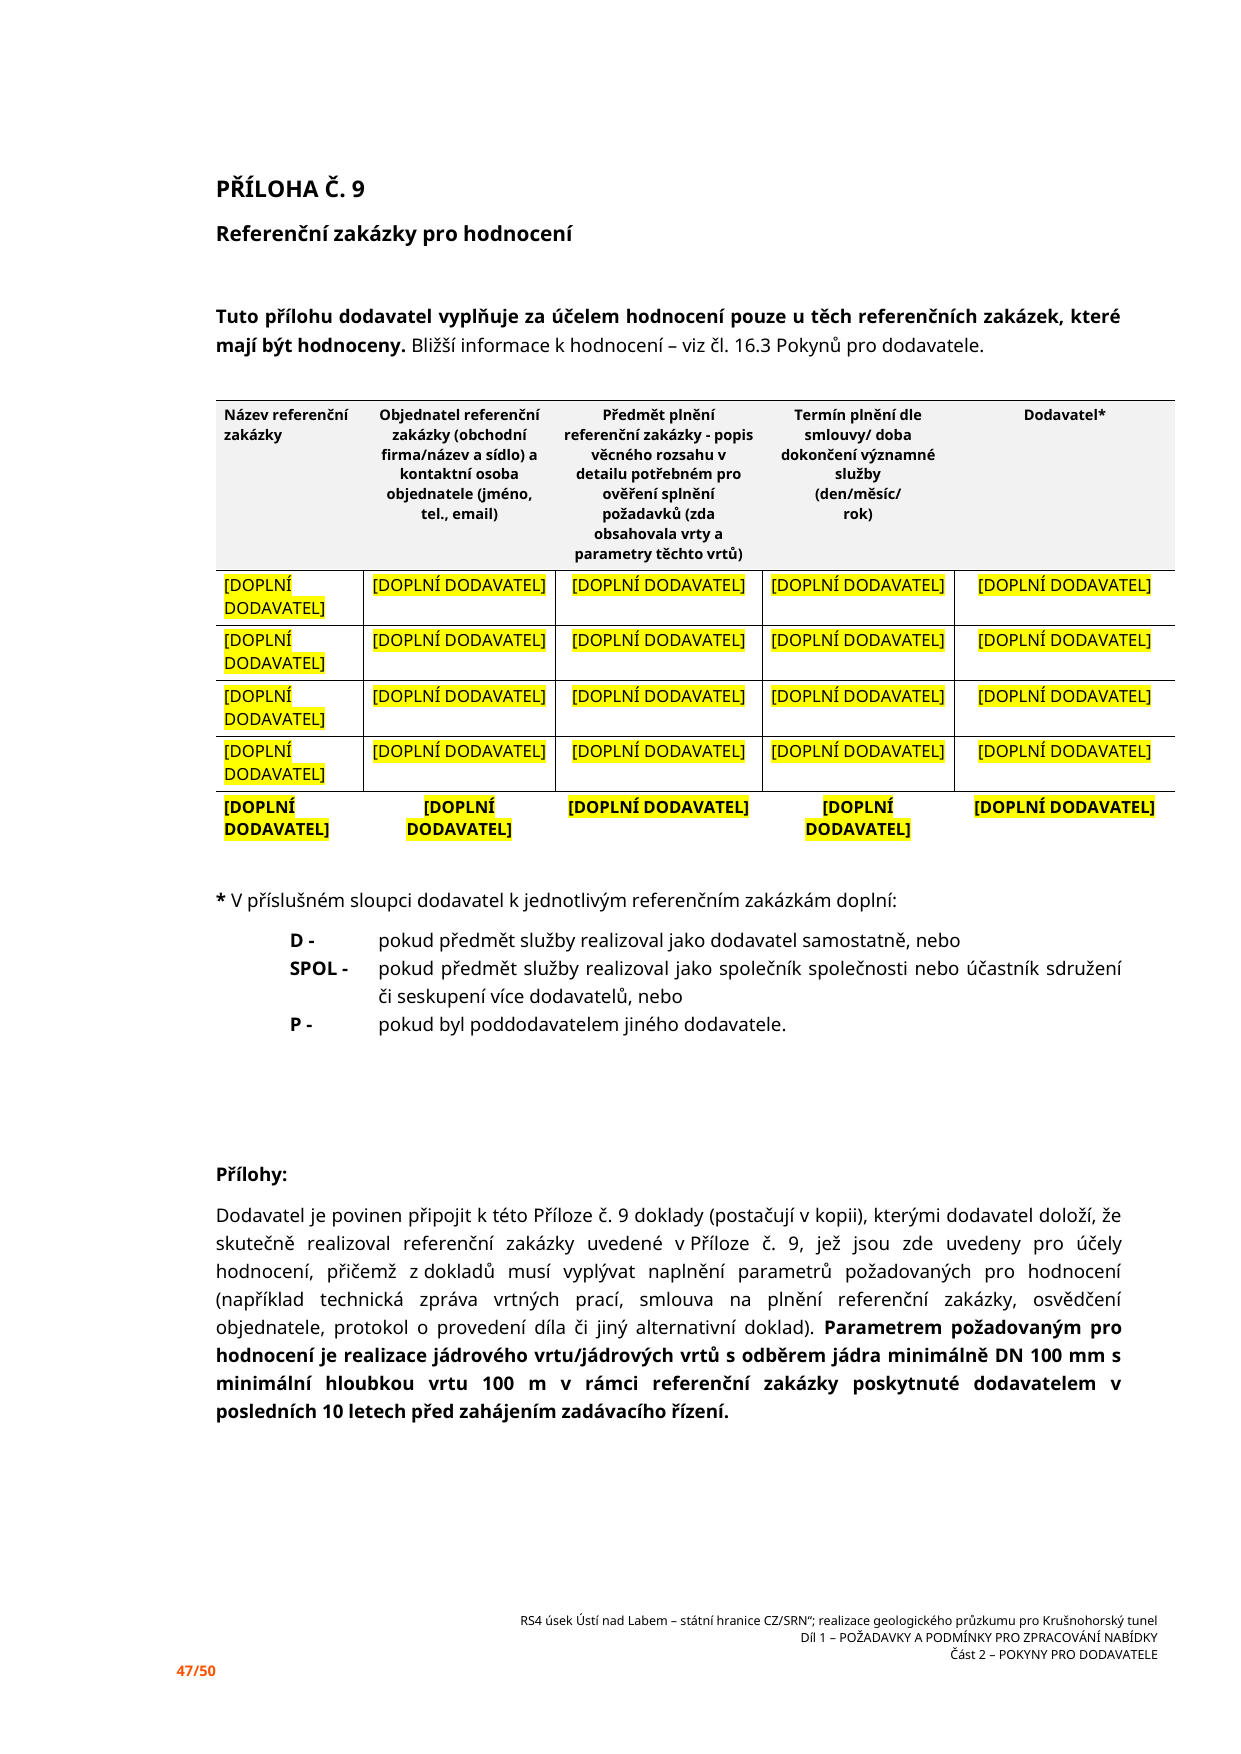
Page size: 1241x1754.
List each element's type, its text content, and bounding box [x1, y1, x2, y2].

table_cell [DOPLNÍ DODAVATEL] [556, 681, 762, 736]
table_cell [DOPLNÍ DODAVATEL] [364, 681, 555, 736]
table_header Předmět plnění referenční zakázky - popis věcného rozsahu v detailu potřebném pro ověření splnění požadavků (zda obsahovala vrty a parametry těchto vrtů) [555, 401, 762, 569]
table_cell [DOPLNÍ DODAVATEL] [555, 792, 762, 847]
table_cell [DOPLNÍ DODAVATEL] [364, 626, 555, 680]
table_cell [DOPLNÍ DODAVATEL] [763, 571, 954, 625]
table_header Dodavatel* [954, 401, 1175, 569]
table_header Termín plnění dle smlouvy/ doba dokončení významné služby (den/měsíc/ rok) [762, 401, 954, 569]
table_cell [DOPLNÍ DODAVATEL] [763, 737, 954, 791]
text D - pokud předmět služby realizoval jako dodavatel samostatně, nebo [289, 928, 1122, 953]
table_cell [DOPLNÍ DODAVATEL] [216, 737, 363, 791]
text Tuto přílohu dodavatel vyplňuje za účelem hodnocení pouze u těch referenčních zakázek, které mají být hodnoceny. Bližší informace k hodnocení – viz čl. 16.3 Pokynů pro dodavatele. [216, 304, 1122, 357]
table_cell [DOPLNÍ DODAVATEL] [364, 571, 555, 625]
table_cell [DOPLNÍ DODAVATEL] [954, 792, 1175, 847]
table_cell [DOPLNÍ DODAVATEL] [763, 626, 954, 680]
table_cell [DOPLNÍ DODAVATEL] [556, 571, 762, 625]
table_cell [DOPLNÍ DODAVATEL] [955, 737, 1175, 791]
text SPOL - pokud předmět služby realizoval jako společník společnosti nebo účastník sdružení či seskupení více dodavatelů, nebo [289, 956, 1122, 1009]
table_cell [DOPLNÍ DODAVATEL] [763, 681, 954, 736]
table_cell [DOPLNÍ DODAVATEL] [955, 681, 1175, 736]
table_cell [DOPLNÍ DODAVATEL] [955, 626, 1175, 680]
text P - pokud byl poddodavatelem jiného dodavatele. [289, 1012, 1122, 1037]
text Příloha č. 9 [216, 173, 1122, 204]
text Referenční zakázky pro hodnocení [216, 219, 1122, 248]
table_cell [DOPLNÍ DODAVATEL] [216, 792, 363, 847]
table_cell [DOPLNÍ DODAVATEL] [363, 792, 555, 847]
text Dodavatel je povinen připojit k této Příloze č. 9 doklady (postačují v kopii), kterými dodavatel doloží, že skutečně realizoval referenční zakázky uvedené v Příloze č. 9, jež jsou zde uvedeny pro účely hodnocení, přičemž z dokladů musí vyplývat naplnění parametrů požadovaných pro hodnocení (například technická zpráva vrtných prací, smlouva na plnění referenční zakázky, osvědčení objednatele, protokol o provedení díla či jiný alternativní doklad). Parametrem požadovaným pro hodnocení je realizace jádrového vrtu/jádrových vrtů s odběrem jádra minimálně DN 100 mm s minimální hloubkou vrtu 100 m v rámci referenční zakázky poskytnuté dodavatelem v posledních 10 letech před zahájením zadávacího řízení. [216, 1202, 1122, 1423]
table_header Název referenční zakázky [216, 401, 363, 569]
table_cell [DOPLNÍ DODAVATEL] [216, 626, 363, 680]
table_header Objednatel referenční zakázky (obchodní firma/název a sídlo) a kontaktní osoba objednatele (jméno, tel., email) [363, 401, 555, 569]
table_cell [DOPLNÍ DODAVATEL] [364, 737, 555, 791]
table_cell [DOPLNÍ DODAVATEL] [762, 792, 954, 847]
table_cell [DOPLNÍ DODAVATEL] [556, 737, 762, 791]
table_cell [DOPLNÍ DODAVATEL] [216, 681, 363, 736]
text * V příslušném sloupci dodavatel k jednotlivým referenčním zakázkám doplní: [216, 887, 1122, 913]
table_cell [DOPLNÍ DODAVATEL] [556, 626, 762, 680]
table_cell [DOPLNÍ DODAVATEL] [955, 571, 1175, 625]
text Přílohy: [216, 1161, 1122, 1187]
table_cell [DOPLNÍ DODAVATEL] [216, 571, 363, 625]
